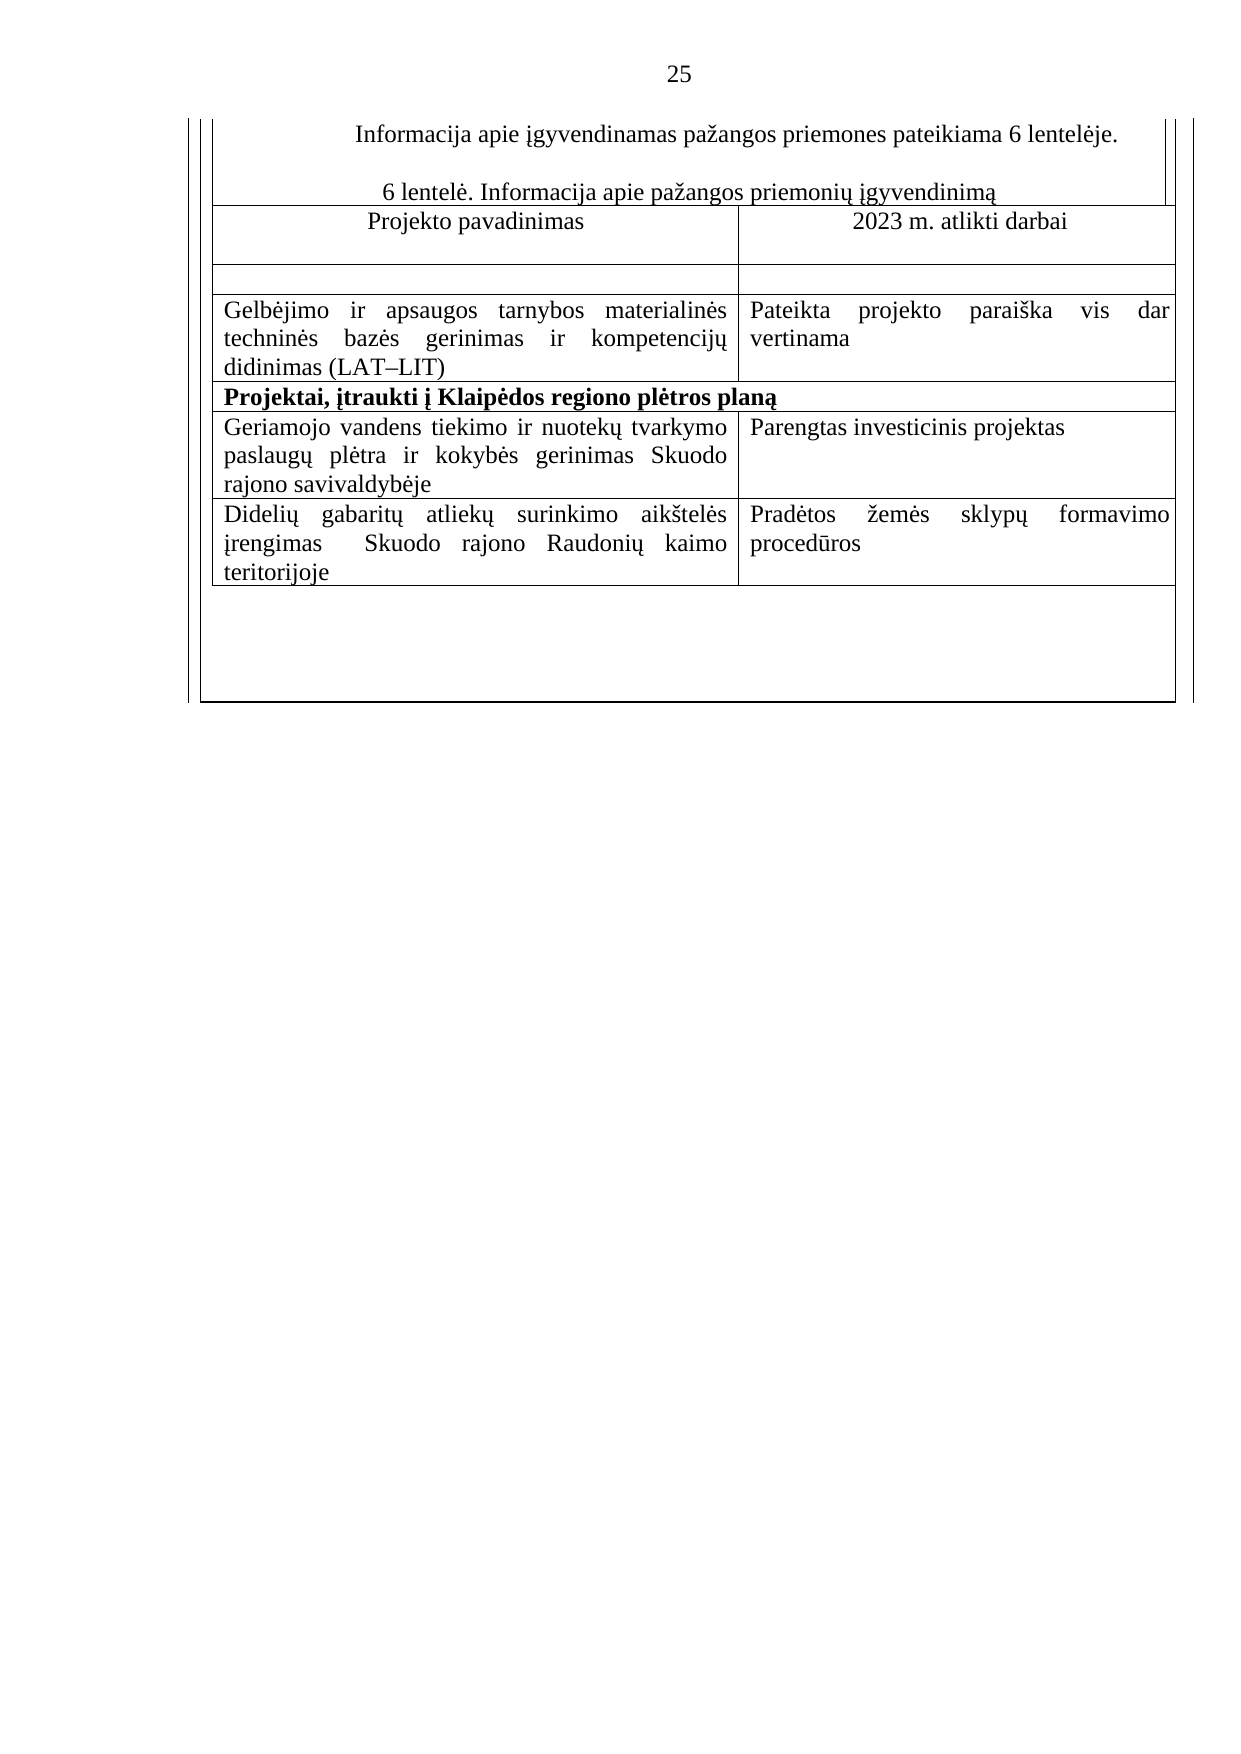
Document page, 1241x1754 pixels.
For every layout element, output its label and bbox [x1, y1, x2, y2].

table_cell [189, 118, 1193, 703]
